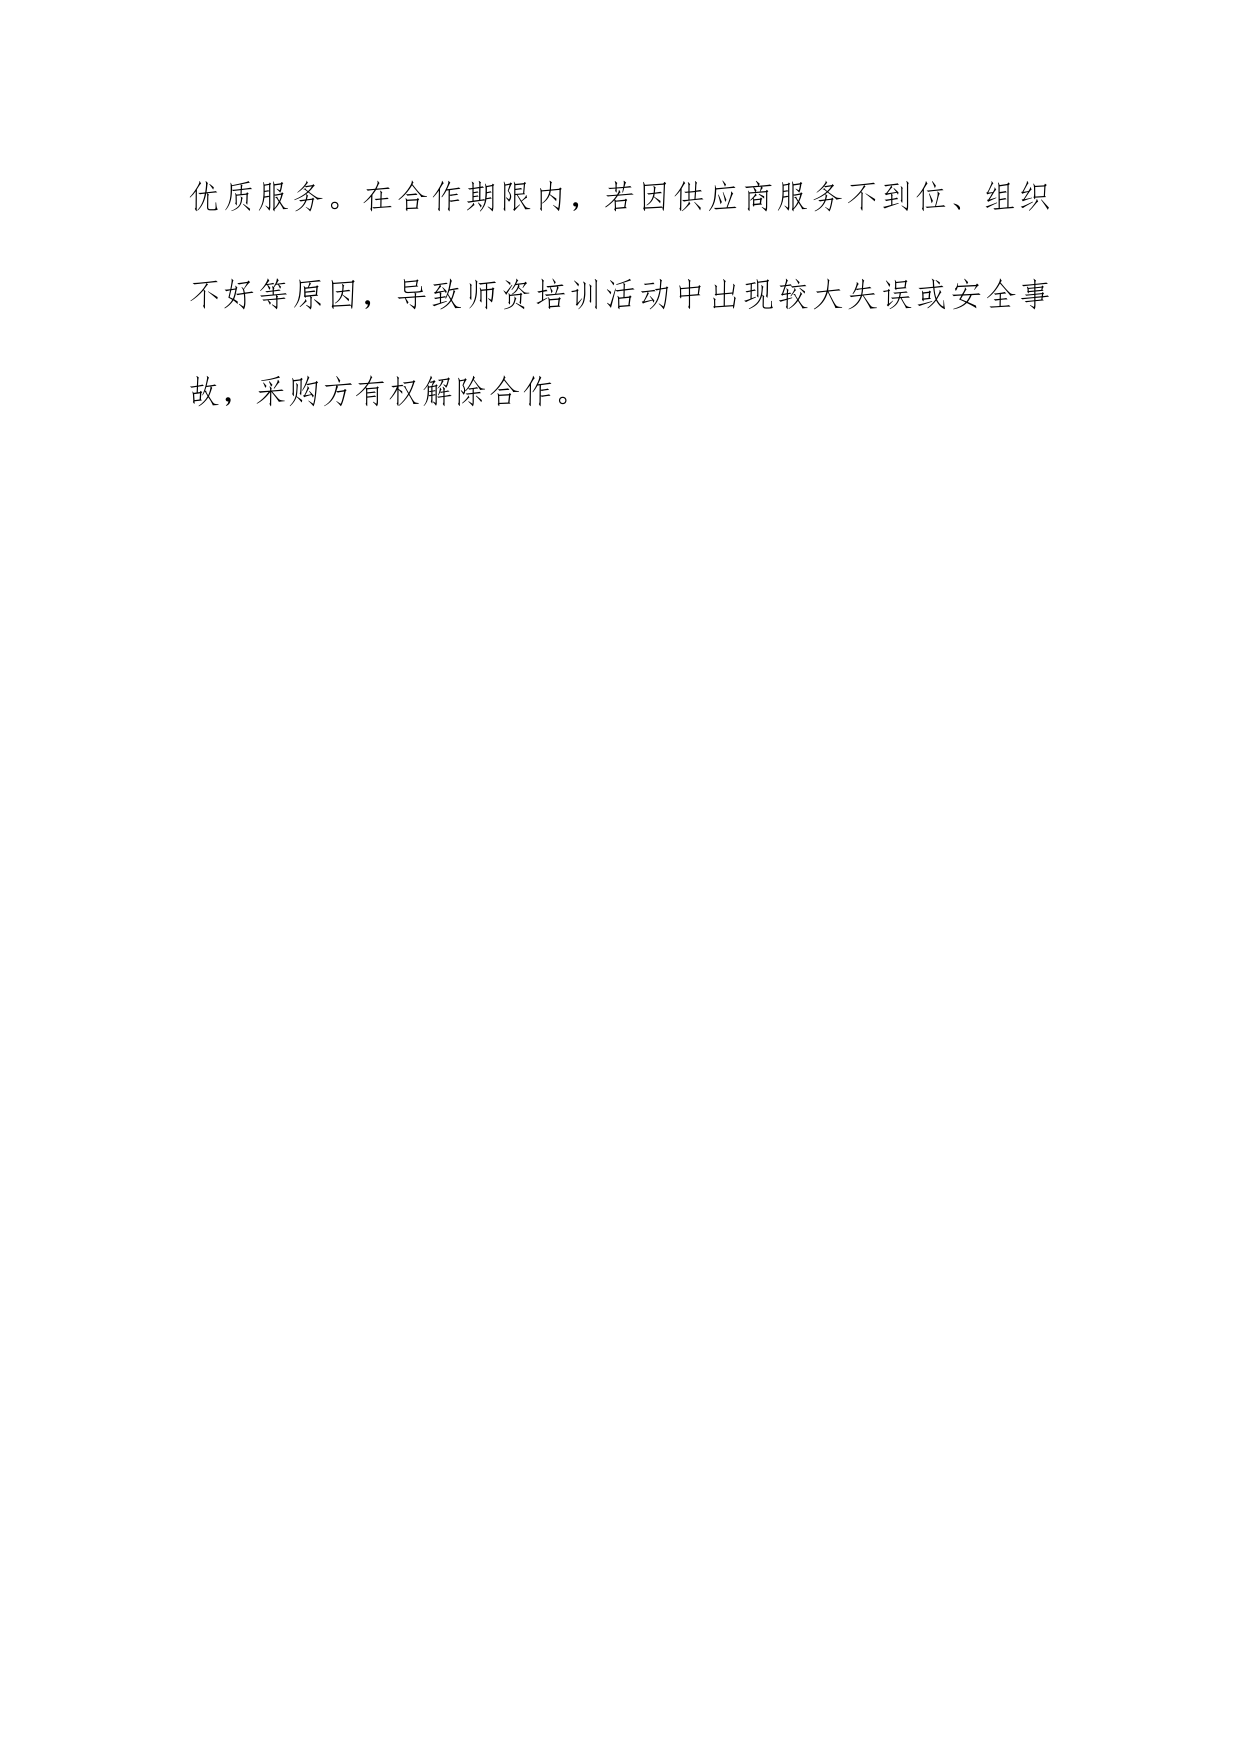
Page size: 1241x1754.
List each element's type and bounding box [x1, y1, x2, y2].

text [187, 162, 1053, 422]
